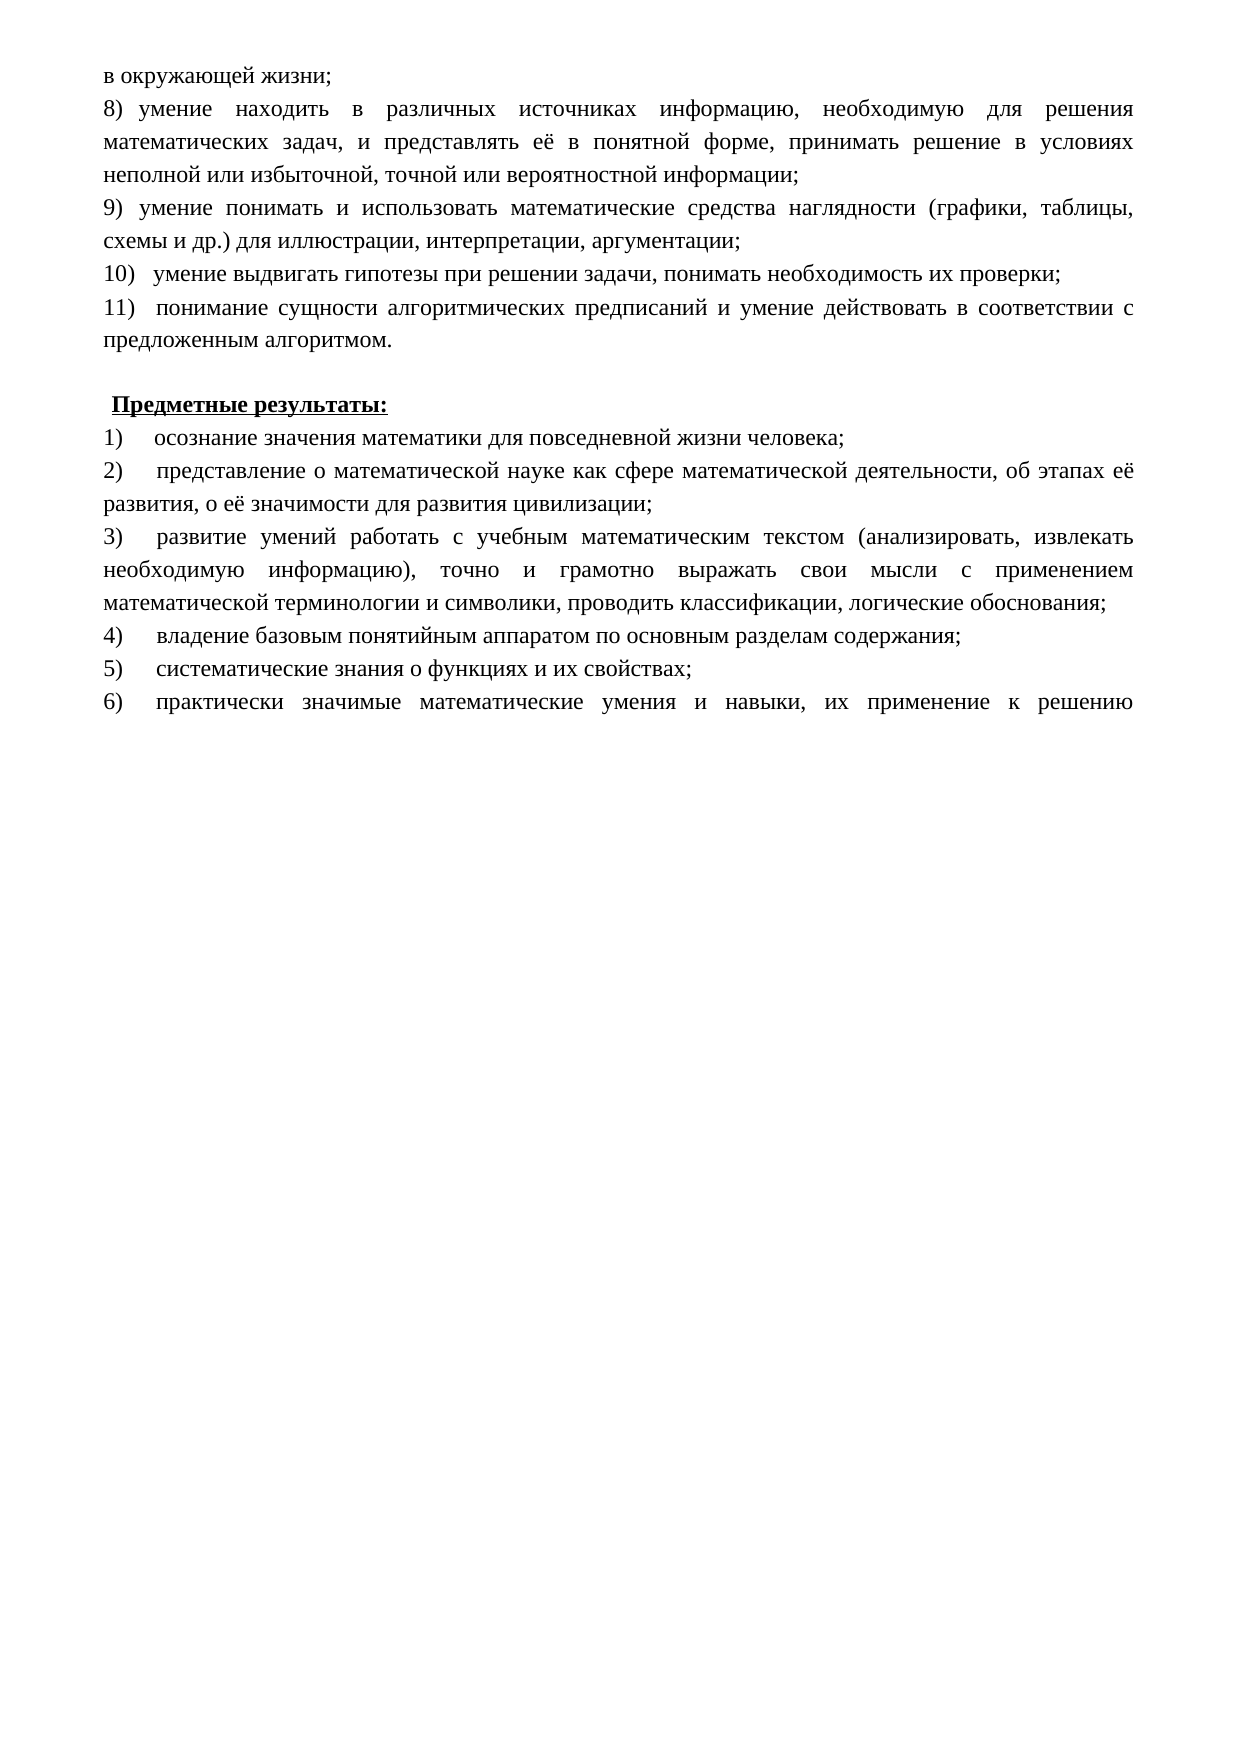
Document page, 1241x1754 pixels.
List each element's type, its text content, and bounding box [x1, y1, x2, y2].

list понимание сущности алгоритмических предписаний и умение действовать в соответствии с предложенным алгоритмом. [103, 288, 1135, 354]
list систематические знания о функциях и их свойствах; [103, 650, 1137, 683]
list представление о математической науке как сфере математической деятельности, об этапах её развития, о её значимости для развития цивилизации; [103, 452, 1135, 518]
list умение выдвигать гипотезы при решении задачи, понимать необходимость их проверки; [103, 256, 1137, 288]
list умение находить в различных источниках информацию, необходимую для решения математических задач, и представлять её в понятной форме, принимать решение в условиях неполной или избыточной, точной или вероятностной информации; [103, 90, 1135, 189]
list умение видеть математическую задачу в контексте проблемной ситуации в других дисциплинах, в окружающей жизни; [103, 57, 1135, 90]
list практически значимые математические умения и навыки, их применение к решению математических и нематематических задач предполагающее умения: [103, 683, 1135, 716]
list владение базовым понятийным аппаратом по основным разделам содержания; [103, 617, 1137, 650]
text Предметные результаты: [111, 386, 1137, 419]
list осознание значения математики для повседневной жизни человека; [103, 419, 1137, 452]
list умение понимать и использовать математические средства наглядности (графики, таблицы, схемы и др.) для иллюстрации, интерпретации, аргументации; [103, 189, 1135, 256]
list развитие умений работать с учебным математическим текстом (анализировать, извлекать необходимую информацию), точно и грамотно выражать свои мысли с применением математической терминологии и символики, проводить классификации, логические обоснования; [103, 518, 1135, 617]
